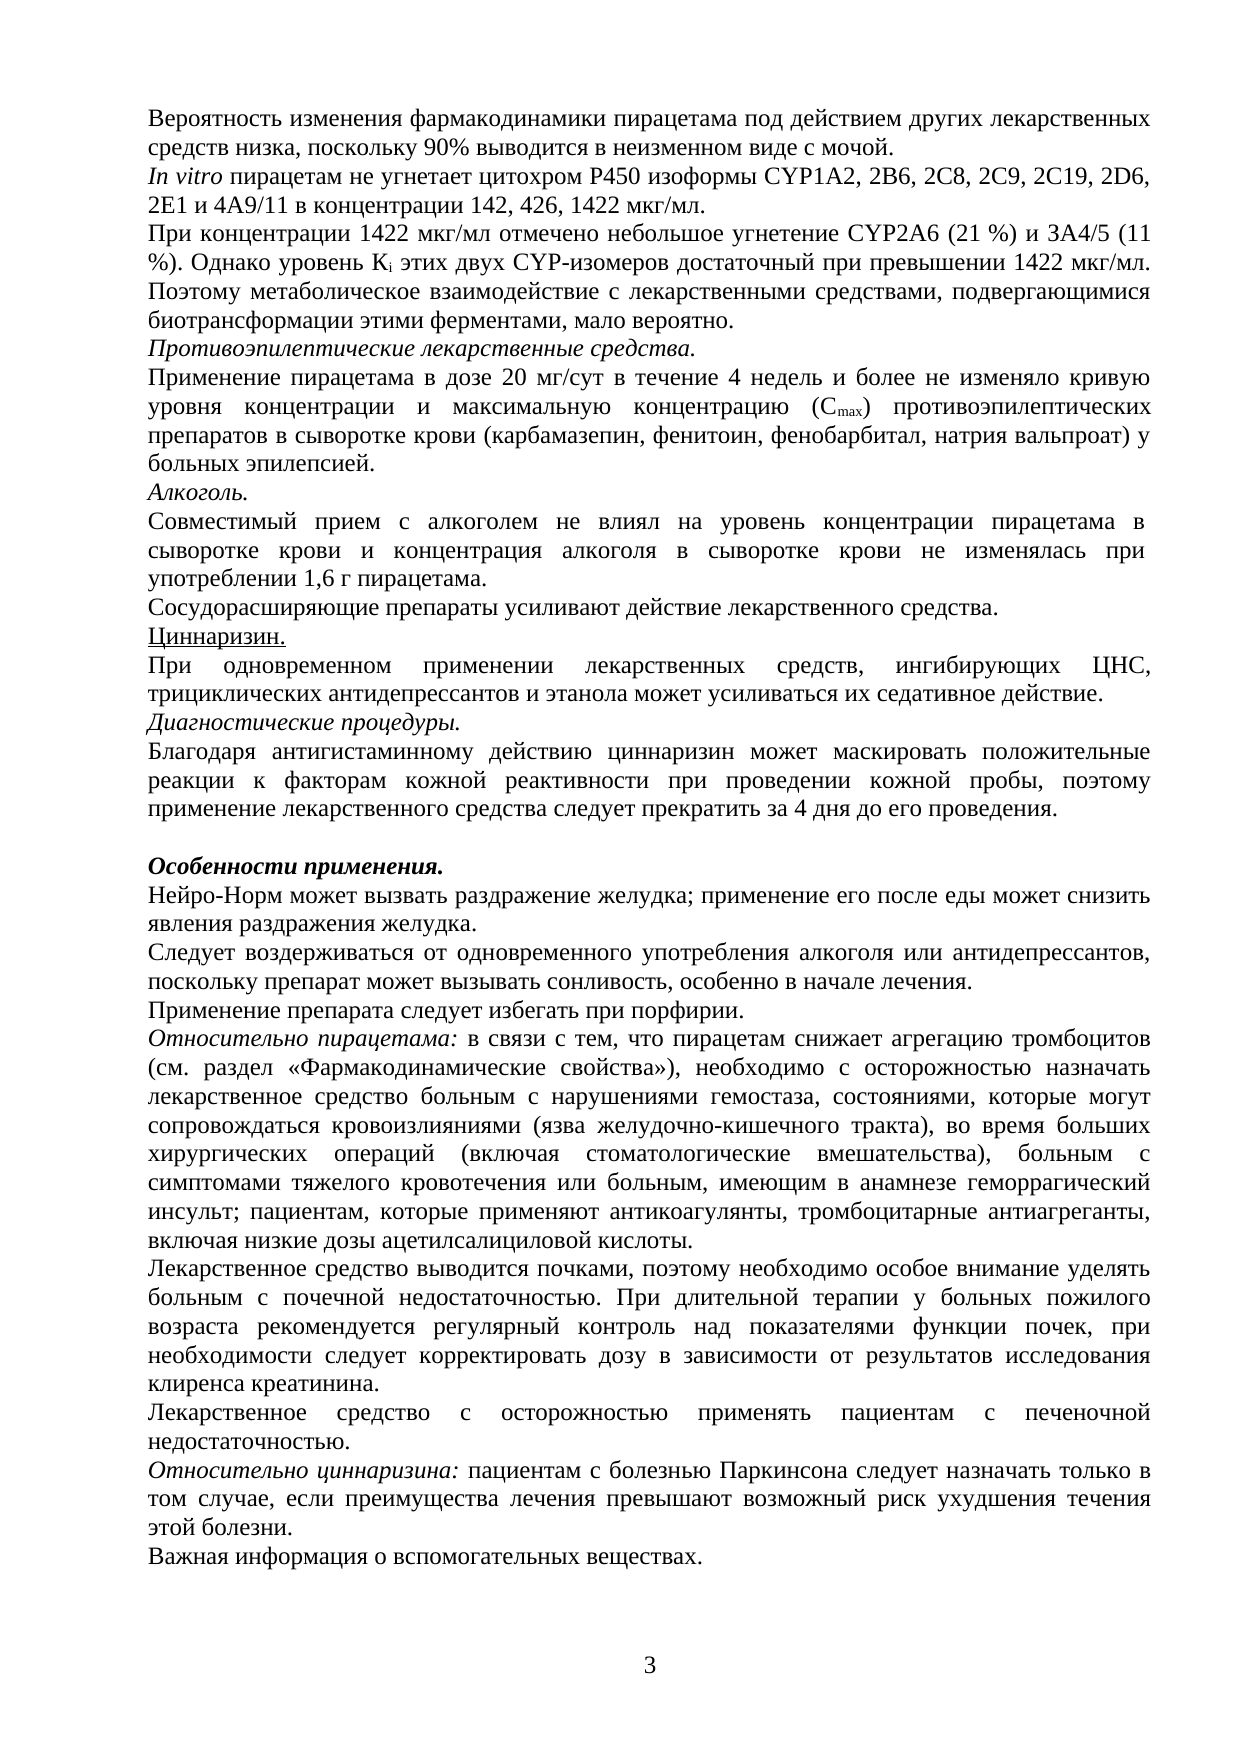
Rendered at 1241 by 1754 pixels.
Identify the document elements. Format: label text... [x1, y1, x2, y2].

text При концентрации 1422 мкг/мл отмечено небольшое угнетение CYP2A6 (21 %) и ЗА4/5 (11 %). Однако уровень Кі этих двух CYP-изомеров достаточный при превышении 1422 мкг/мл. Поэтому метаболическое взаимодействие с лекарственными средствами, подвергающимися биотрансформации этими ферментами, мало вероятно. [148, 218, 1152, 333]
text Благодаря антигистаминному действию циннаризин может маскировать положительные реакции к факторам кожной реактивности при проведении кожной пробы, поэтому применение лекарственного средства следует прекратить за 4 дня до его проведения. [148, 736, 1152, 822]
text Лекарственное средство с осторожностью применять пациентам с печеночной недостаточностью. [148, 1397, 1152, 1455]
text Циннаризин. [148, 621, 1152, 650]
text Важная информация о вспомогательных веществах. [148, 1541, 1152, 1570]
text Особенности применения. [148, 851, 1152, 880]
text Нейро-Норм может вызвать раздражение желудка; применение его после еды может снизить явления раздражения желудка. [148, 880, 1152, 937]
text Относительно пирацетама: в связи с тем, что пирацетам снижает агрегацию тромбоцитов (см. раздел «Фармакодинамические свойства»), необходимо с осторожностью назначать лекарственное средство больным с нарушениями гемостаза, состояниями, которые могут сопровождаться кровоизлияниями (язва желудочно-кишечного тракта), во время больших хирургических операций (включая стоматологические вмешательства), больным с симптомами тяжелого кровотечения или больным, имеющим в анамнезе геморрагический инсульт; пациентам, которые применяют антикоагулянты, тромбоцитарные антиагреганты, включая низкие дозы ацетилсалициловой кислоты. [148, 1023, 1152, 1253]
text Сосудорасширяющие препараты усиливают действие лекарственного средства. [148, 592, 1152, 621]
text Совместимый прием с алкоголем не влиял на уровень концентрации пирацетама в сыворотке крови и концентрация алкоголя в сыворотке крови не изменялась при употреблении 1,6 г пирацетама. [148, 506, 1146, 592]
text Применение пирацетама в дозе 20 мг/сут в течение 4 недель и более не изменяло кривую уровня концентрации и максимальную концентрацию (Сmax) противоэпилептических препаратов в сыворотке крови (карбамазепин, фенитоин, фенобарбитал, натрия вальпроат) у больных эпилепсией. [148, 362, 1152, 477]
text Диагностические процедуры. [148, 707, 1152, 736]
text Применение препарата следует избегать при порфирии. [148, 995, 1152, 1023]
text Лекарственное средство выводится почками, поэтому необходимо особое внимание уделять больным с почечной недостаточностью. При длительной терапии у больных пожилого возраста рекомендуется регулярный контроль над показателями функции почек, при необходимости следует корректировать дозу в зависимости от результатов исследования клиренса креатинина. [148, 1253, 1152, 1397]
text Относительно циннаризина: пациентам с болезнью Паркинсона следует назначать только в том случае, если преимущества лечения превышают возможный риск ухудшения течения этой болезни. [148, 1455, 1152, 1541]
text In vitro пирацетам не угнетает цитохром Р450 изоформы CYP1A2, 2В6, 2С8, 2С9, 2С19, 2D6, 2Е1 и 4А9/11 в концентрации 142, 426, 1422 мкг/мл. [148, 161, 1152, 218]
text Вероятность изменения фармакодинамики пирацетама под действием других лекарственных средств низка, поскольку 90% выводится в неизменном виде с мочой. [148, 103, 1152, 161]
text При одновременном применении лекарственных средств, ингибирующих ЦНС, трициклических антидепрессантов и этанола может усиливаться их седативное действие. [148, 650, 1152, 707]
text Следует воздерживаться от одновременного употребления алкоголя или антидепрессантов, поскольку препарат может вызывать сонливость, особенно в начале лечения. [148, 937, 1152, 995]
text Противоэпилептические лекарственные средства. [148, 333, 1152, 362]
text Алкоголь. [148, 477, 1152, 506]
